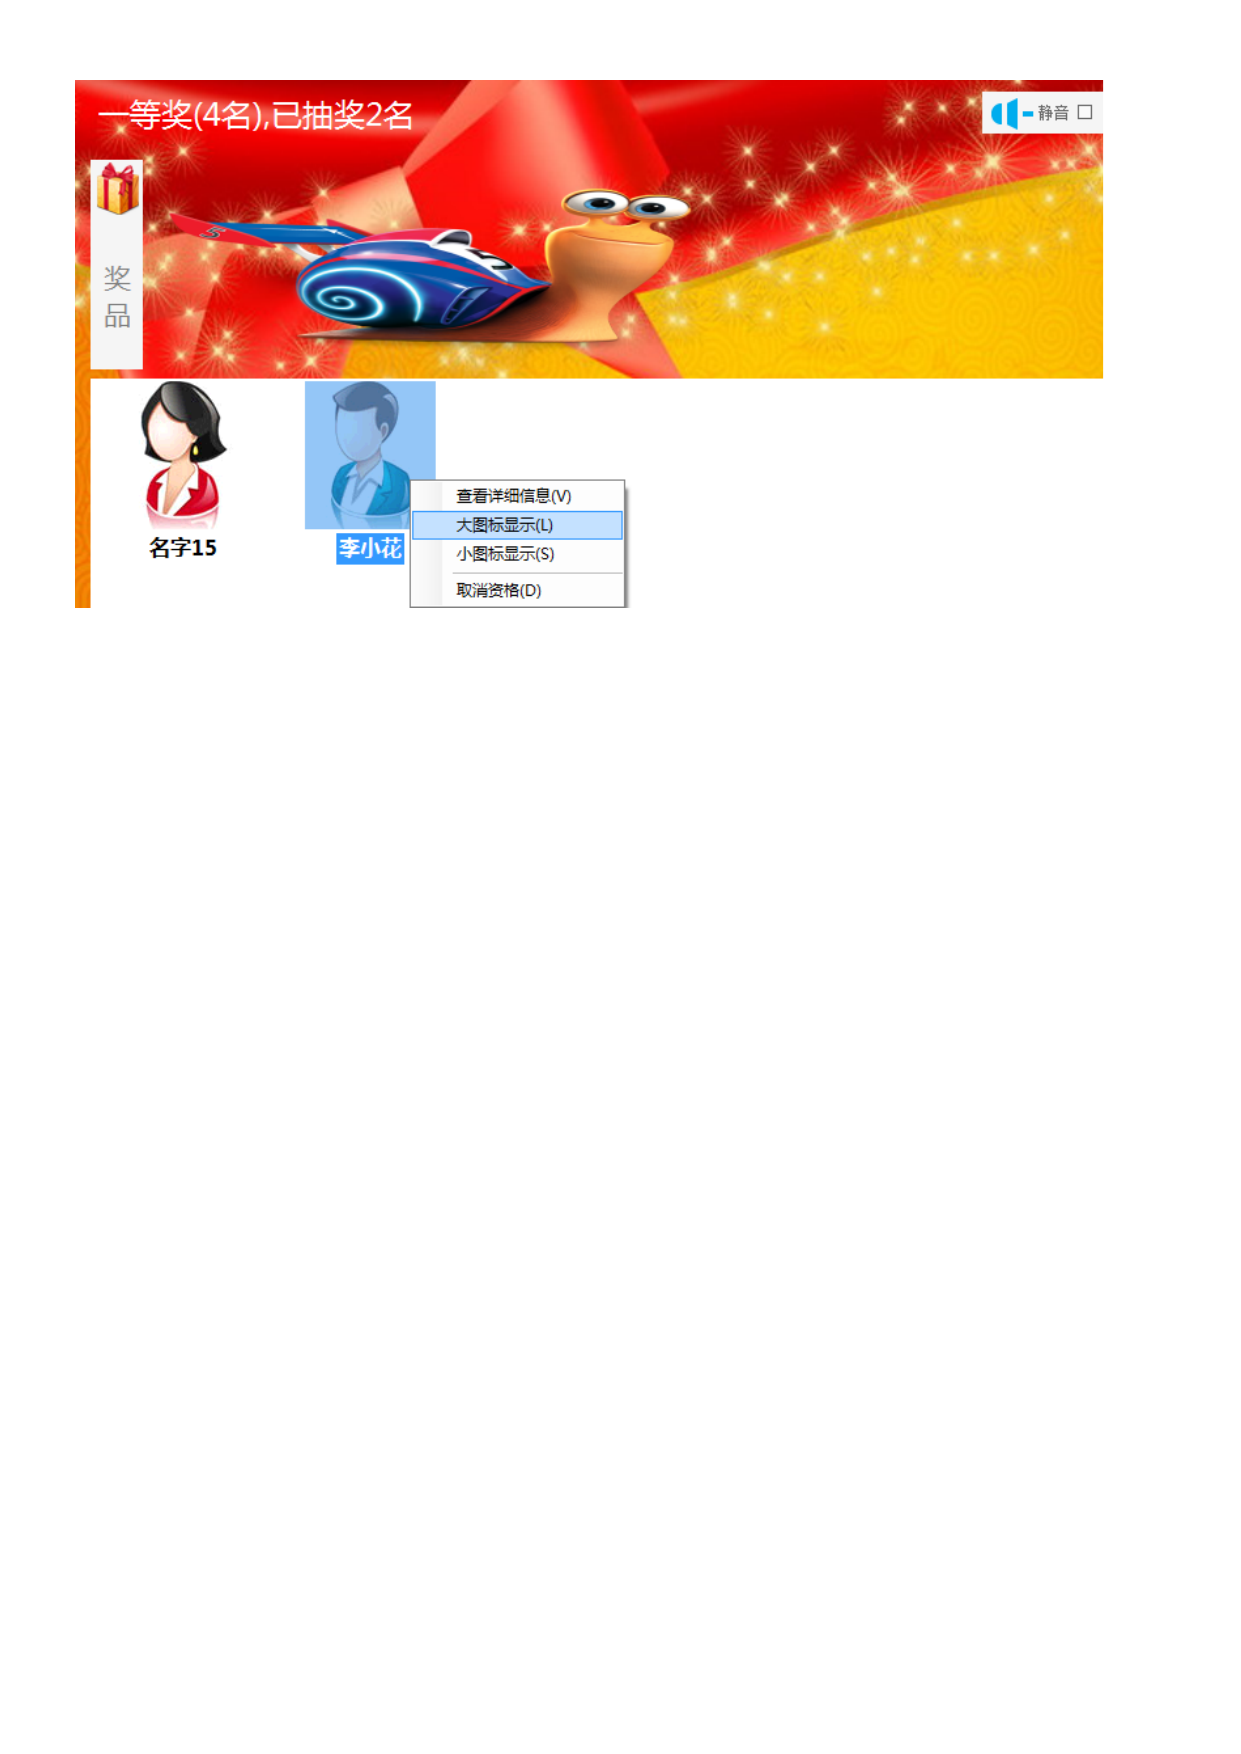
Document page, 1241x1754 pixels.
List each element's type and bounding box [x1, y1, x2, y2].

picture [75, 80, 1104, 608]
